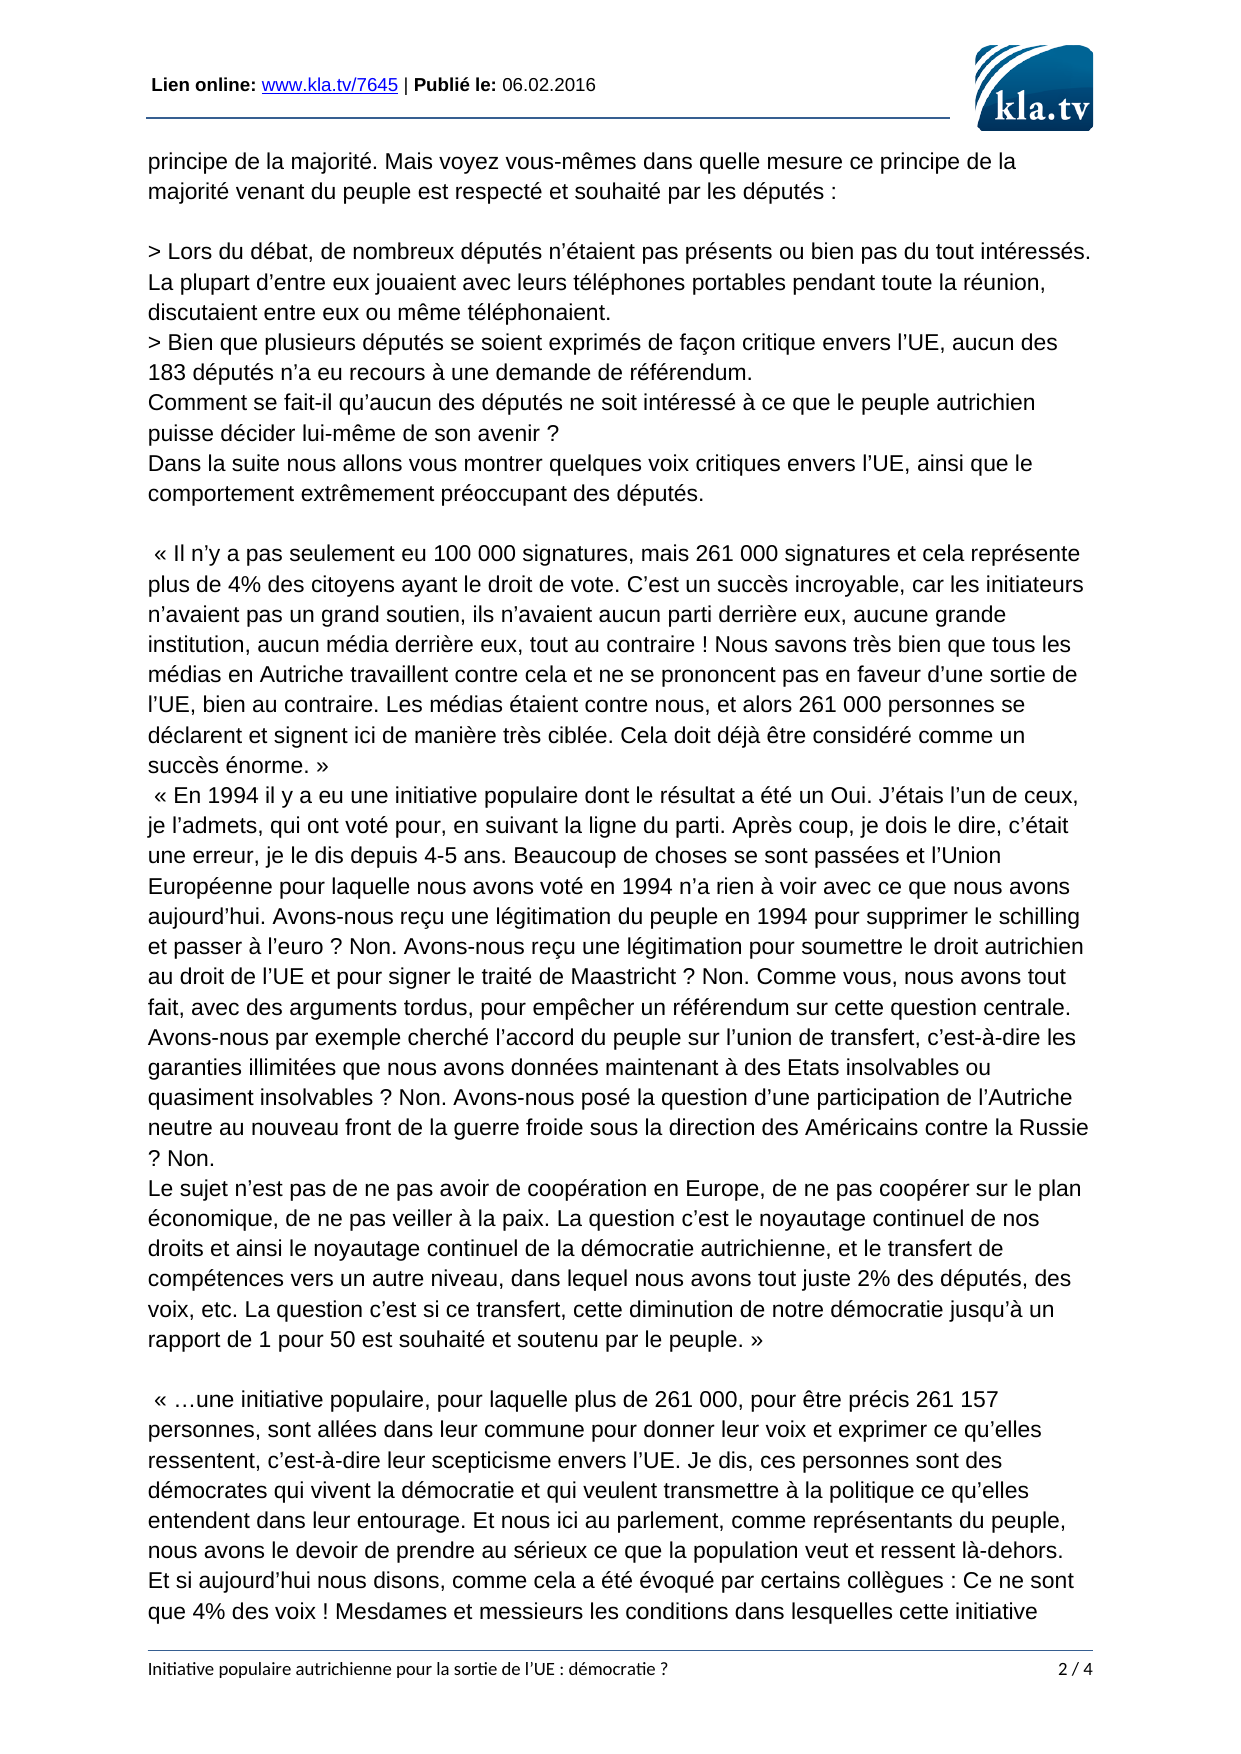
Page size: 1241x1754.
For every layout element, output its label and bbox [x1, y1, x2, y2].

text [148, 148, 1093, 1624]
